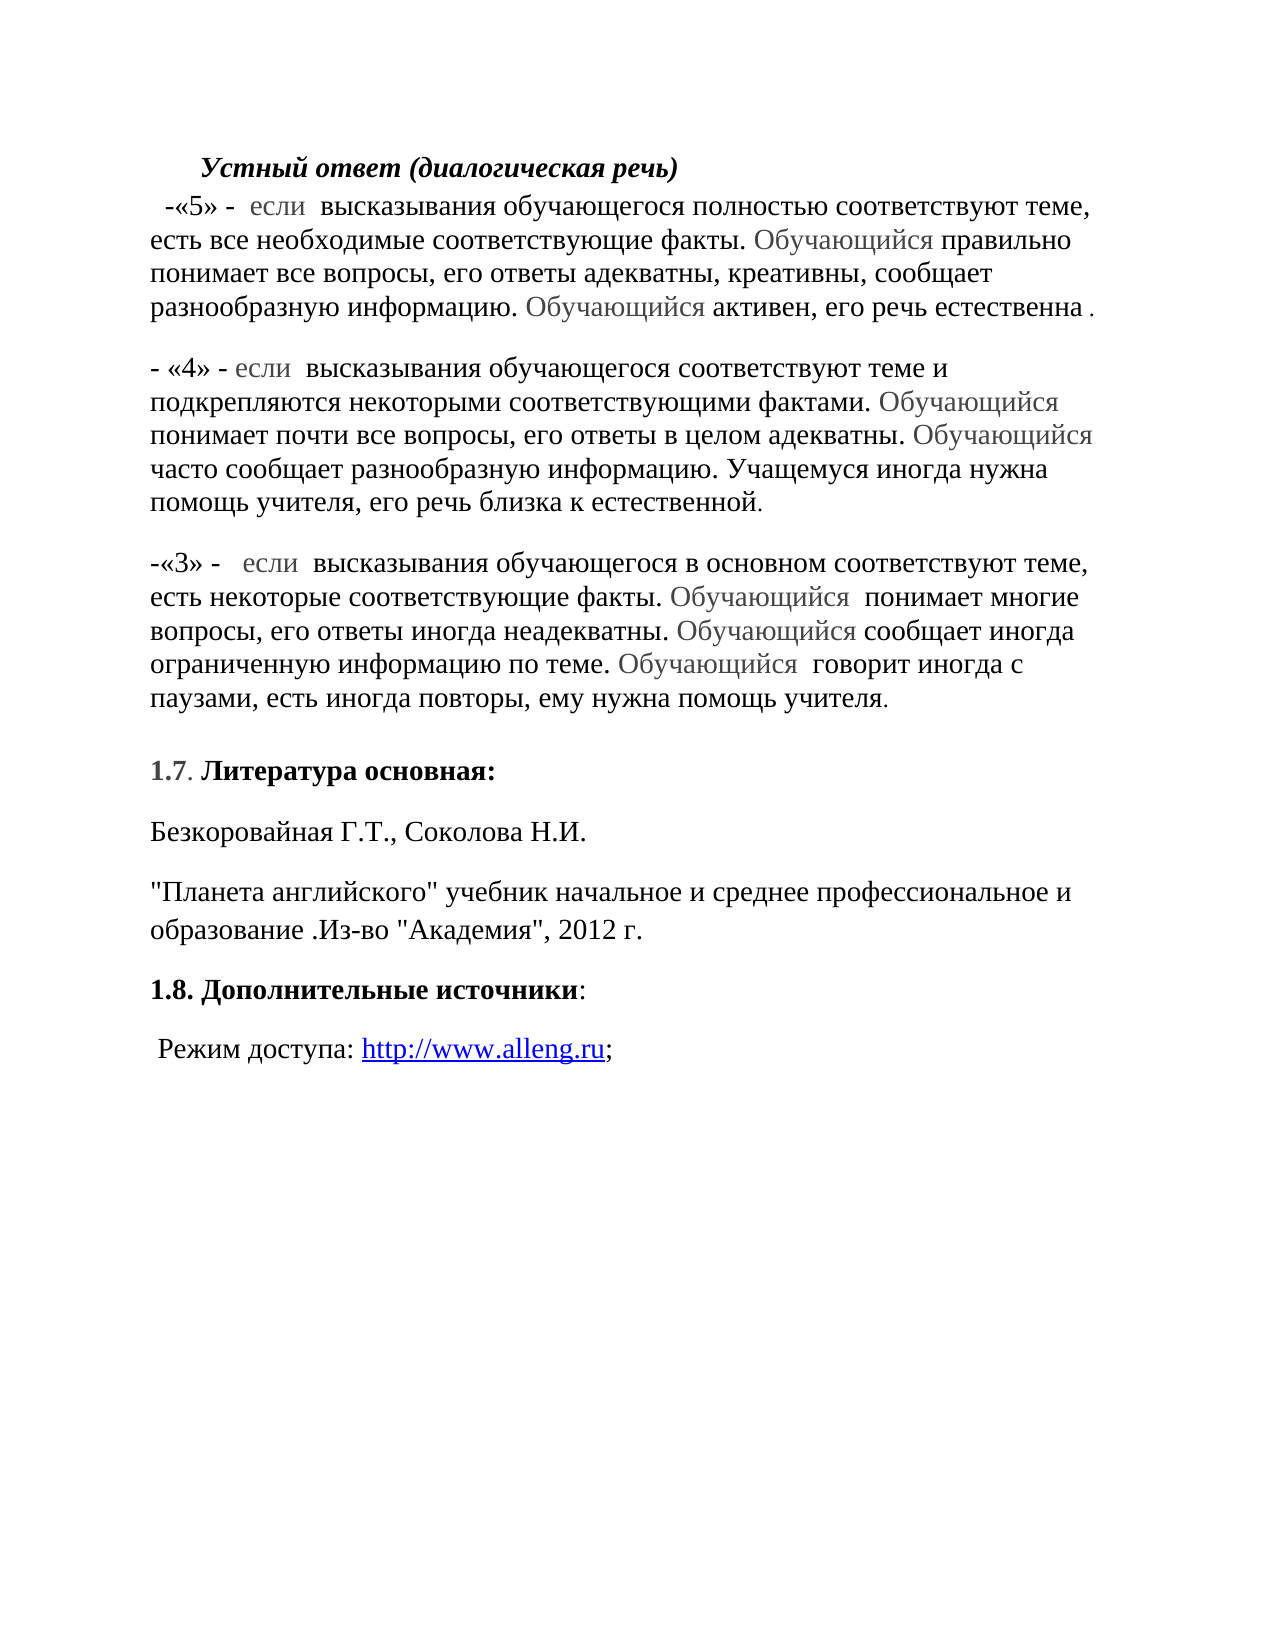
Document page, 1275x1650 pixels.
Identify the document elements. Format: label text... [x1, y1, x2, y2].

text Безкоровайная Г.Т., Соколова Н.И. [150, 814, 1125, 848]
text "Планета английского" учебник начальное и среднее профессиональное и образование .Из-во "Академия", 2012 г. [150, 874, 1125, 946]
text 1.7. Литература основная: [150, 753, 1125, 786]
text 1.8. Дополнительные источники: [150, 972, 1125, 1005]
text - «4» - если высказывания обучающегося соответствуют теме и подкрепляются некоторыми соответствующими фактами. Oбучающийся понимает почти все вопросы, его ответы в целом адекватны. Oбучающийся часто сообщает разнообразную информацию. Учащемуся иногда нужна помощь учителя, его речь близка к естественной. [150, 350, 1125, 518]
text Устный ответ (диалогическая речь) [199, 150, 1125, 183]
text -«5» - если высказывания обучающегося полностью соответствуют теме, есть все необходимые соответствующие факты. Oбучающийся правильно понимает все вопросы, его ответы адекватны, креативны, сообщает разнообразную информацию. Oбучающийся активен, его речь естественна . [150, 188, 1125, 323]
text Режим доступа: http://www.alleng.ru; [150, 1031, 1125, 1065]
text -«3» - если высказывания обучающегося в основном соответствуют теме, есть некоторые соответствующие факты. Oбучающийся понимает многие вопросы, его ответы иногда неадекватны. Oбучающийся сообщает иногда ограниченную информацию по теме. Oбучающийся говорит иногда с паузами, есть иногда повторы, ему нужна помощь учителя. [150, 546, 1125, 713]
